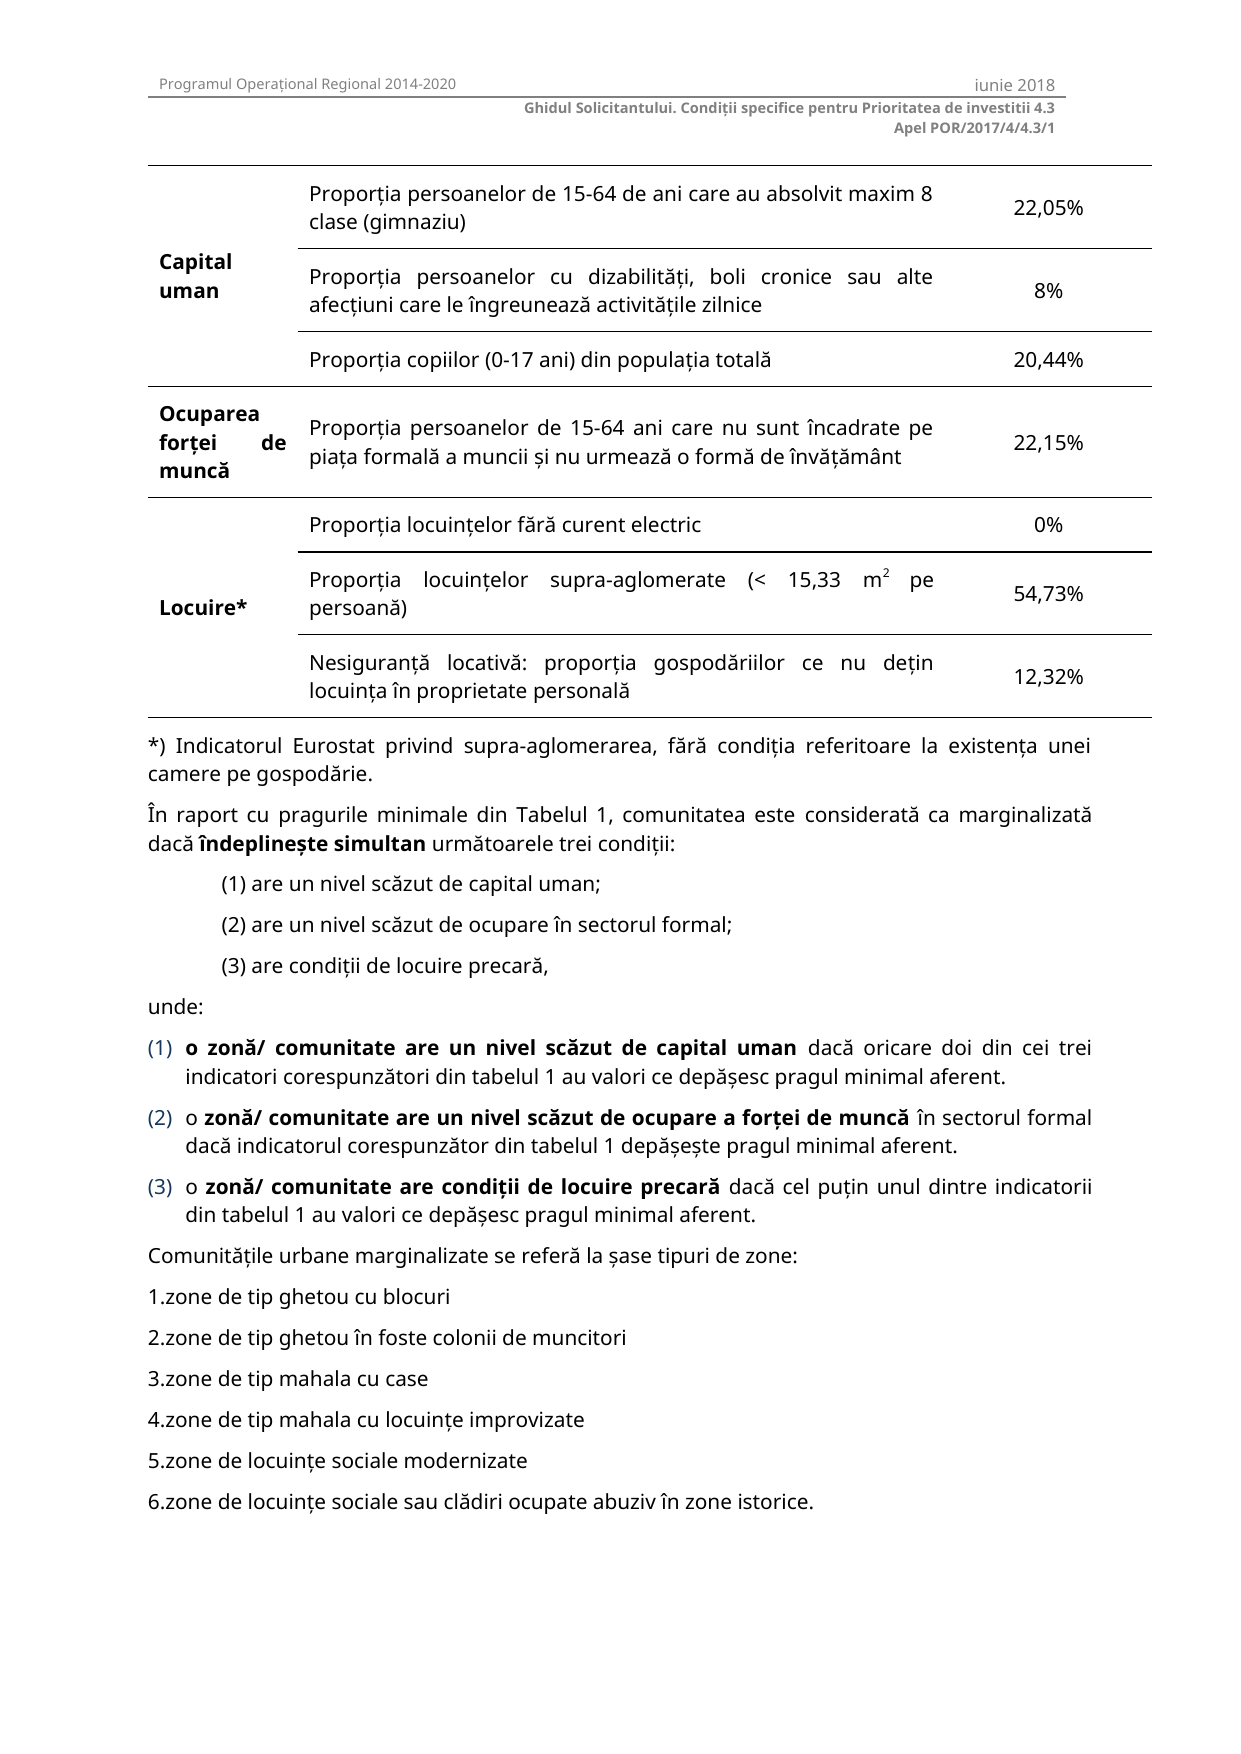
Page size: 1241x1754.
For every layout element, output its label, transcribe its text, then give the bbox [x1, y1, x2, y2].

table_cell 0% [945, 498, 1152, 551]
text 6.zone de locuințe sociale sau clădiri ocupate abuziv în zone istorice. [148, 1487, 1093, 1516]
table_cell 22,05% [945, 166, 1152, 248]
table_cell Proporția persoanelor de 15-64 de ani care au absolvit maxim 8 clase (gimnaziu) [298, 166, 945, 248]
text În raport cu pragurile minimale din Tabelul 1, comunitatea este considerată ca marginalizată dacă îndeplinește simultan următoarele trei condiții: [148, 800, 1093, 857]
list o zonă/ comunitate are un nivel scăzut de ocupare a forței de muncă în sectorul formal dacă indicatorul corespunzător din tabelul 1 depășește pragul minimal aferent. [148, 1103, 1093, 1159]
text Comunitățile urbane marginalizate se referă la șase tipuri de zone: [148, 1241, 1093, 1270]
text unde: [148, 992, 1093, 1021]
table_cell 8% [945, 249, 1152, 331]
table_cell Proporția persoanelor de 15-64 ani care nu sunt încadrate pe piața formală a muncii și nu urmează o formă de învățământ [298, 387, 945, 497]
text 2.zone de tip ghetou în foste colonii de muncitori [148, 1323, 1093, 1352]
text *) Indicatorul Eurostat privind supra-aglomerarea, fără condiţia referitoare la existenţa unei camere pe gospodărie. [148, 731, 1093, 788]
table_cell Proporția locuințelor supra-aglomerate (< 15,33 m2 pe persoană) [298, 553, 945, 634]
text (1) are un nivel scăzut de capital uman; [221, 869, 1093, 898]
text 3.zone de tip mahala cu case [148, 1364, 1093, 1393]
table_cell Proporția persoanelor cu dizabilități, boli cronice sau alte afecțiuni care le îngreunează activitățile zilnice [298, 249, 945, 331]
table_cell Locuire* [148, 498, 298, 717]
text 1.zone de tip ghetou cu blocuri [148, 1282, 1093, 1311]
table_cell 12,32% [945, 635, 1152, 717]
text 4.zone de tip mahala cu locuințe improvizate [148, 1405, 1093, 1434]
table_cell Proporția copiilor (0-17 ani) din populația totală [298, 332, 945, 386]
table_cell Capital uman [148, 166, 298, 386]
table_cell 20,44% [945, 332, 1152, 386]
text (2) are un nivel scăzut de ocupare în sectorul formal; [221, 911, 1093, 939]
table_cell 54,73% [945, 553, 1152, 634]
table_cell Nesiguranță locativă: proporția gospodăriilor ce nu dețin locuința în proprietate personală [298, 635, 945, 717]
table_cell Proporția locuințelor fără curent electric [298, 498, 945, 551]
list o zonă/ comunitate are condiții de locuire precară dacă cel puțin unul dintre indicatorii din tabelul 1 au valori ce depășesc pragul minimal aferent. [148, 1172, 1093, 1229]
table_cell Ocuparea forței de muncă [148, 387, 298, 497]
list o zonă/ comunitate are un nivel scăzut de capital uman dacă oricare doi din cei trei indicatori corespunzători din tabelul 1 au valori ce depășesc pragul minimal aferent. [148, 1033, 1093, 1090]
text (3) are condiții de locuire precară, [221, 951, 1093, 980]
text 5.zone de locuințe sociale modernizate [148, 1446, 1093, 1474]
table_cell 22,15% [945, 387, 1152, 497]
